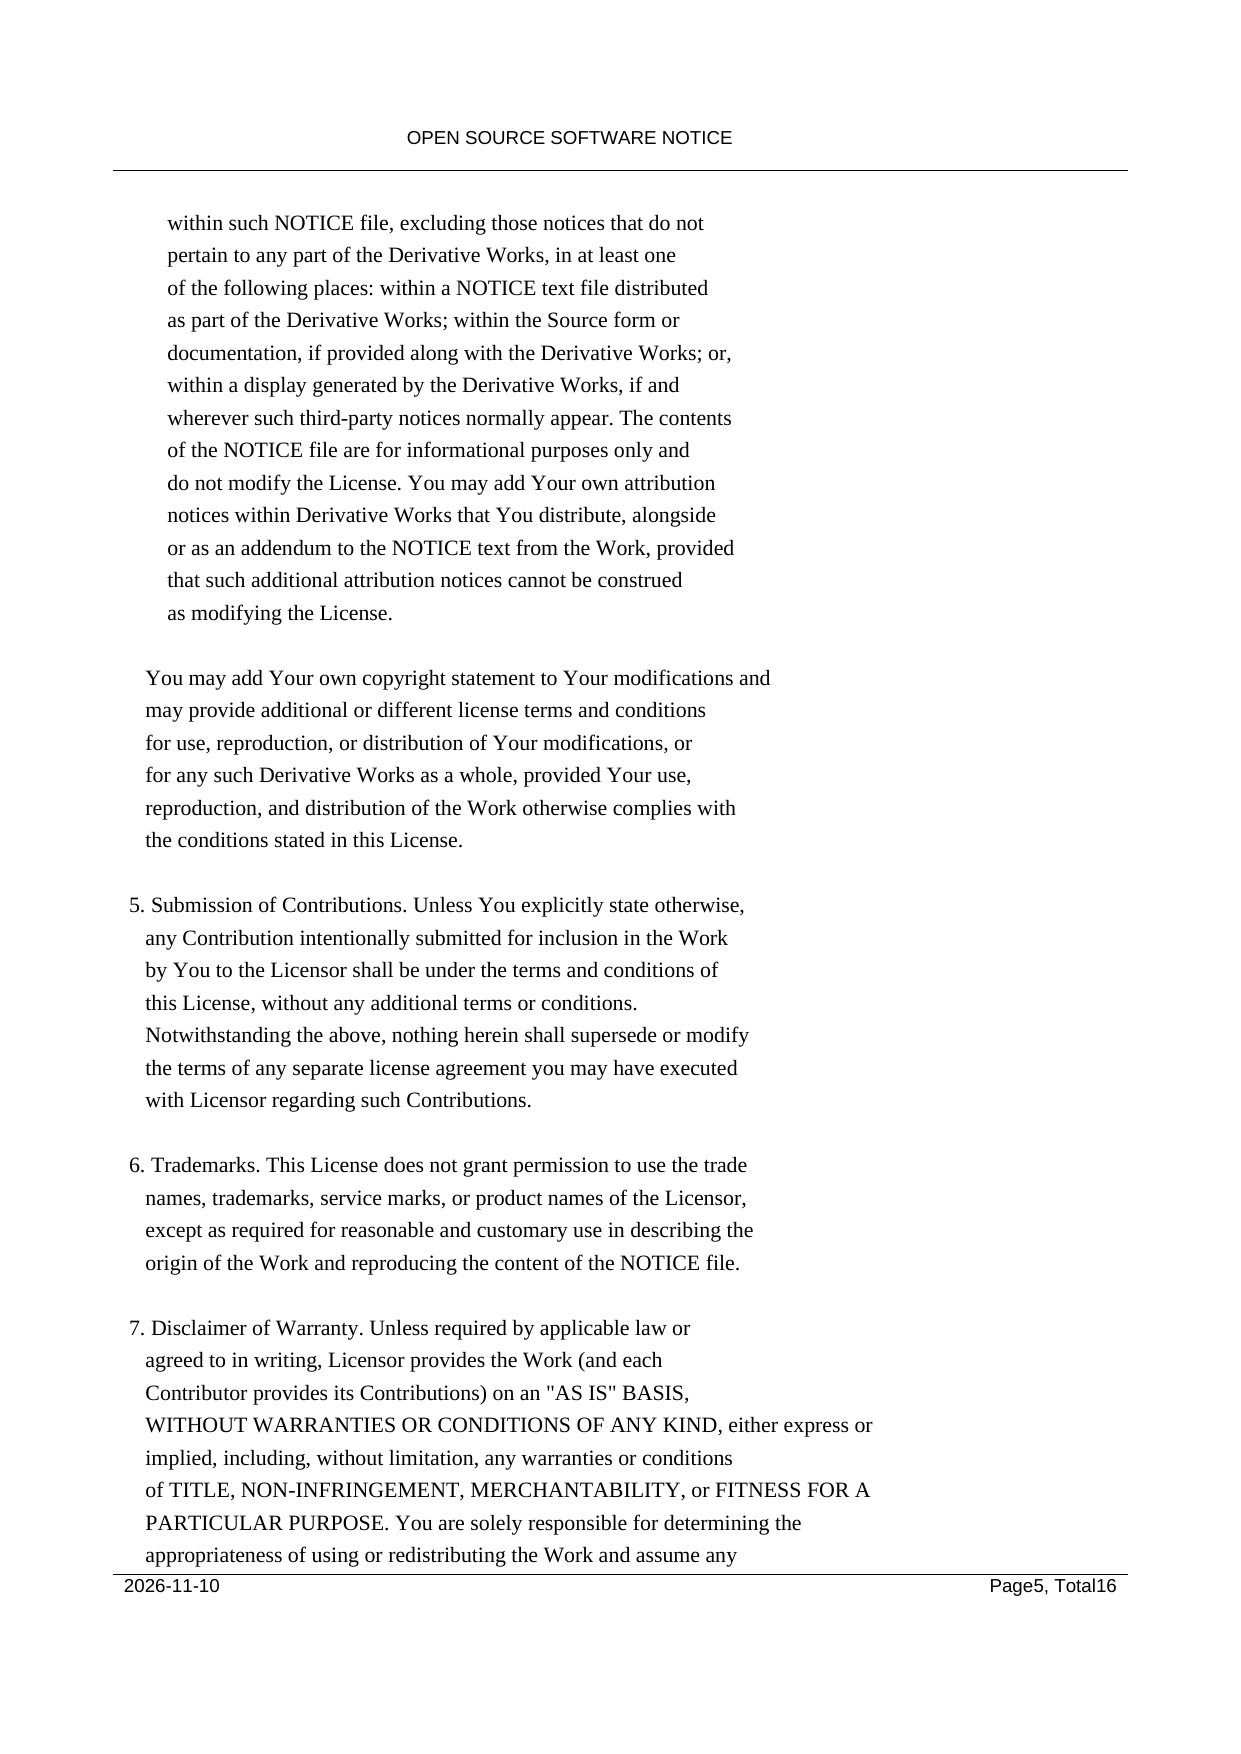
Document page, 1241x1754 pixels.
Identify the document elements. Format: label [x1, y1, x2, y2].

text [112, 206, 1128, 1571]
